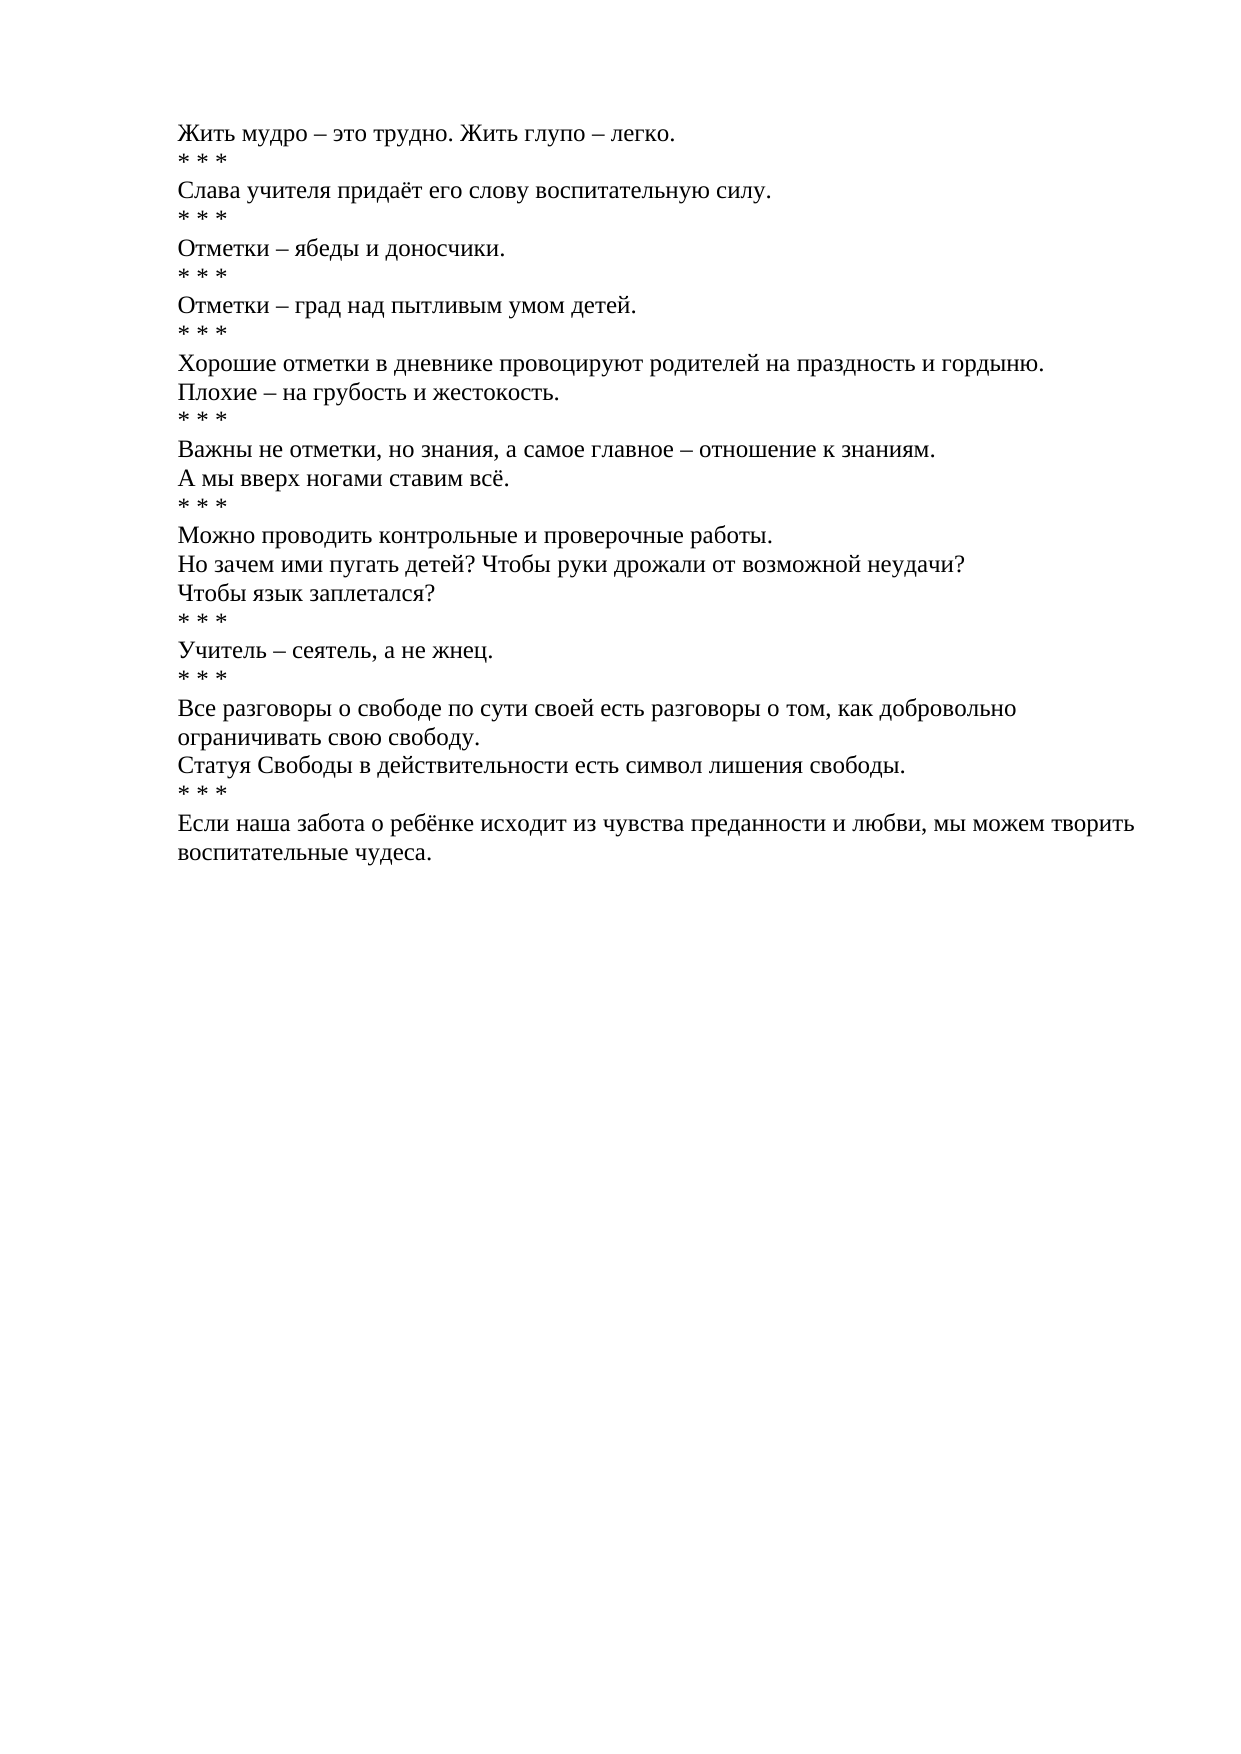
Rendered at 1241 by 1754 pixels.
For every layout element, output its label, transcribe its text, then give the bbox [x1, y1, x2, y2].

text Плохие – на грубость и жестокость. [177, 377, 1152, 406]
text * * * [177, 319, 1152, 348]
text * * * [177, 406, 1152, 434]
text * * * [177, 147, 1152, 176]
text Статуя Свободы в действительности есть символ лишения свободы. [177, 751, 1152, 779]
text Отметки – град над пытливым умом детей. [177, 291, 1152, 319]
text А мы вверх ногами ставим всё. [177, 463, 1152, 492]
text * * * [177, 492, 1152, 521]
text * * * [177, 664, 1152, 693]
text Важны не отметки, но знания, а самое главное – отношение к знаниям. [177, 434, 1152, 463]
text Жить мудро – это трудно. Жить глупо – легко. [177, 118, 1152, 147]
text ограничивать свою свободу. [177, 722, 1152, 751]
text Можно проводить контрольные и проверочные работы. [177, 521, 1152, 549]
text Если наша забота о ребёнке исходит из чувства преданности и любви, мы можем творить воспитательные чудеса. [177, 808, 1152, 866]
text Чтобы язык заплетался? [177, 578, 1152, 607]
text Хорошие отметки в дневнике провоцируют родителей на праздность и гордыню. [177, 348, 1152, 377]
text Отметки – ябеды и доносчики. [177, 233, 1152, 262]
text * * * [177, 204, 1152, 233]
text Учитель – сеятель, а не жнец. [177, 636, 1152, 664]
text Слава учителя придаёт его слову воспитательную силу. [177, 176, 1152, 204]
text * * * [177, 607, 1152, 636]
text Но зачем ими пугать детей? Чтобы руки дрожали от возможной неудачи? [177, 549, 1152, 578]
text Все разговоры о свободе по сути своей есть разговоры о том, как добровольно [177, 693, 1152, 722]
text * * * [177, 779, 1152, 808]
text * * * [177, 262, 1152, 291]
